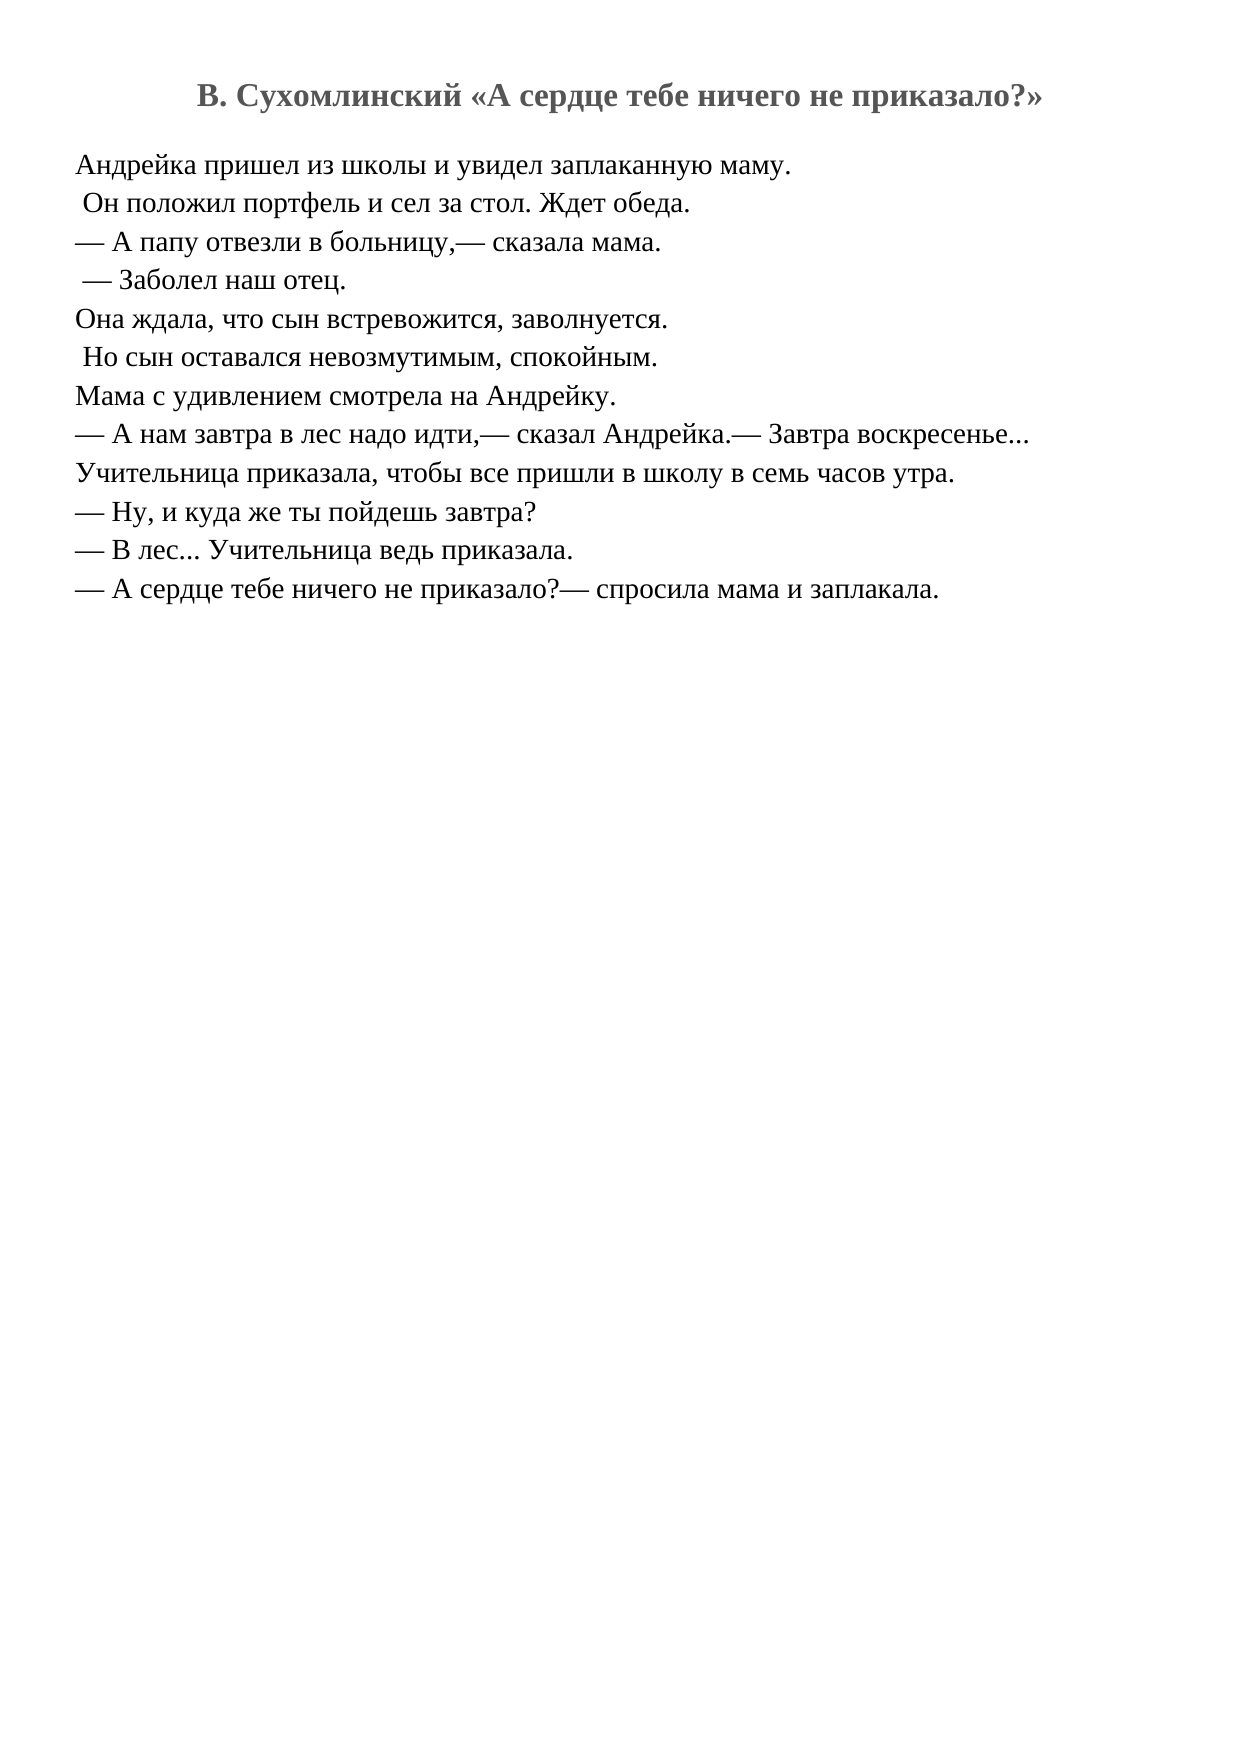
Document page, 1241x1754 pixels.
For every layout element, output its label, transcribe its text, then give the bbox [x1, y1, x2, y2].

text — А папу отвезли в больницу,— сказала мама. [75, 224, 1165, 257]
text — Ну, и куда же ты пойдешь завтра? [75, 494, 1165, 527]
text Он положил портфель и сел за стол. Ждет обеда. [75, 185, 1165, 219]
text — Заболел наш отец. [75, 262, 1165, 296]
text Андрейка пришел из школы и увидел заплаканную маму. [75, 147, 1165, 180]
text — В лес... Учительница ведь приказала. [75, 532, 1165, 566]
text — А сердце тебе ничего не приказало?— спросила мама и заплакала. [75, 571, 1165, 604]
subtitle В. Сухомлинский «А сердце тебе ничего не приказало?» [75, 75, 1165, 113]
text Но сын оставался невозмутимым, спокойным. [75, 339, 1165, 373]
text Учительница приказала, чтобы все пришли в школу в семь часов утра. [75, 455, 1165, 489]
text Она ждала, что сын встревожится, заволнуется. [75, 301, 1165, 334]
text Мама с удивлением смотрела на Андрейку. [75, 378, 1165, 412]
text — А нам завтра в лес надо идти,— сказал Андрейка.— Завтра воскресенье... [75, 417, 1165, 450]
